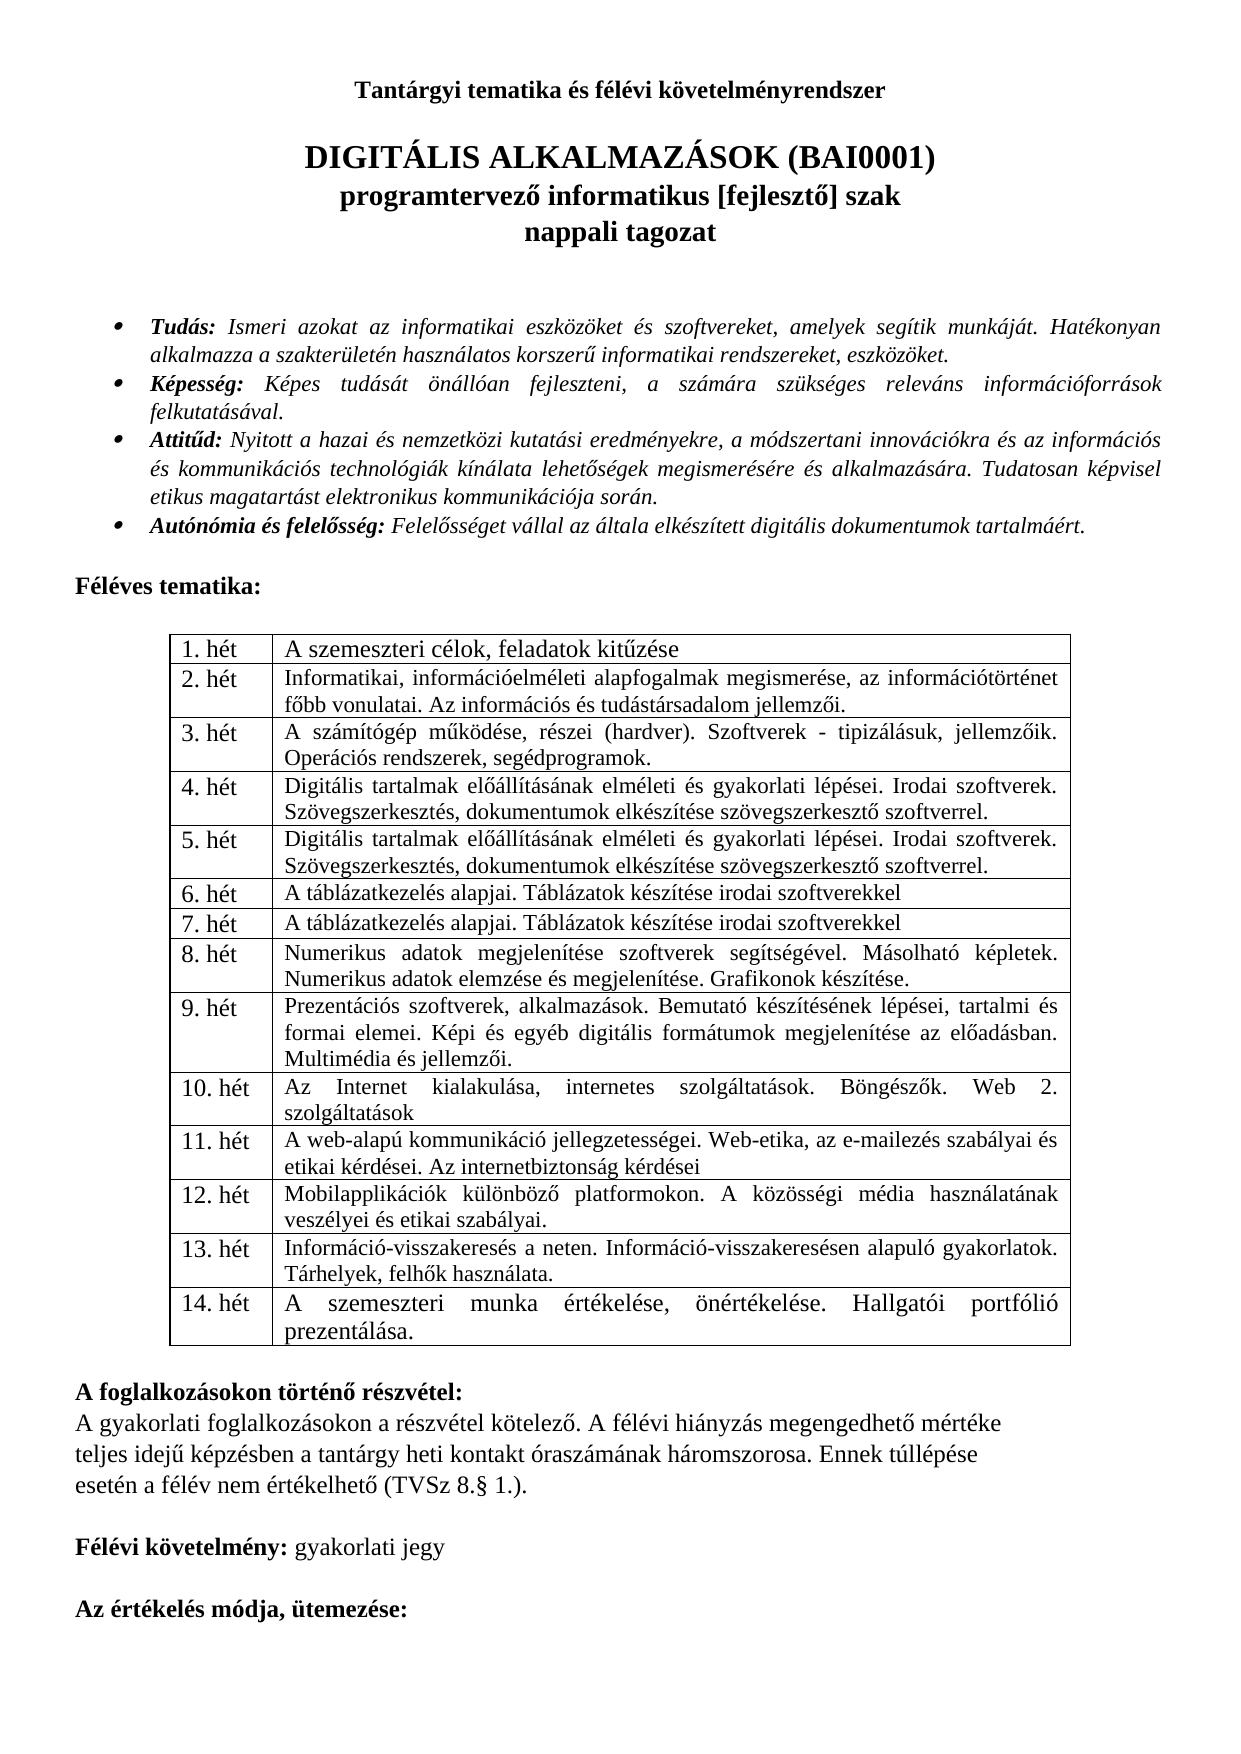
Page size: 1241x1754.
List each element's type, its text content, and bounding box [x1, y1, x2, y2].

list Képesség: Képes tudását önállóan fejleszteni, a számára szükséges releváns információforrások felkutatásával. [112, 370, 1165, 424]
text DIGITÁLIS ALKALMAZÁSOK (BAI0001) [75, 137, 1165, 175]
table_cell 3. hét [171, 718, 272, 771]
table_cell 8. hét [171, 939, 272, 992]
table_cell A szemeszteri munka értékelése, önértékelése. Hallgatói portfólió prezentálása. [273, 1288, 1070, 1345]
table_cell 10. hét [171, 1073, 272, 1125]
table_cell Prezentációs szoftverek, alkalmazások. Bemutató készítésének lépései, tartalmi és formai elemei. Képi és egyéb digitális formátumok megjelenítése az előadásban. Multimédia és jellemzői. [273, 993, 1070, 1072]
table_cell 9. hét [171, 993, 272, 1072]
text Féléves tematika: [75, 571, 1165, 600]
text Félévi követelmény: gyakorlati jegy [75, 1532, 1165, 1561]
text nappali tagozat [75, 214, 1165, 248]
table_cell Informatikai, információelméleti alapfogalmak megismerése, az információtörténet főbb vonulatai. Az információs és tudástársadalom jellemzői. [273, 664, 1070, 717]
text Az értékelés módja, ütemezése: [75, 1594, 1165, 1623]
table_cell Az Internet kialakulása, internetes szolgáltatások. Böngészők. Web 2. szolgáltatások [273, 1073, 1070, 1125]
text esetén a félév nem értékelhető (TVSz 8.§ 1.). [75, 1470, 1165, 1499]
table_cell Digitális tartalmak előállításának elméleti és gyakorlati lépései. Irodai szoftverek. Szövegszerkesztés, dokumentumok elkészítése szövegszerkesztő szoftverrel. [273, 826, 1070, 878]
list Attitűd: Nyitott a hazai és nemzetközi kutatási eredményekre, a módszertani innovációkra és az információs és kommunikációs technológiák kínálata lehetőségek megismerésére és alkalmazására. Tudatosan képvisel etikus magatartást elektronikus kommunikációja során. [112, 427, 1165, 510]
table_cell 7. hét [171, 909, 272, 938]
text teljes idejű képzésben a tantárgy heti kontakt óraszámának háromszorosa. Ennek túllépése [75, 1439, 1165, 1468]
text Tantárgyi tematika és félévi követelményrendszer [75, 75, 1165, 104]
text programtervező informatikus [fejlesztő] szak [75, 178, 1165, 212]
table_header A szemeszteri célok, feladatok kitűzése [273, 635, 1070, 663]
table_cell A számítógép működése, részei (hardver). Szoftverek - tipizálásuk, jellemzőik. Operációs rendszerek, segédprogramok. [273, 718, 1070, 771]
table_cell 4. hét [171, 772, 272, 824]
table_cell 13. hét [171, 1234, 272, 1287]
table_cell 6. hét [171, 879, 272, 908]
list Tudás: Ismeri azokat az informatikai eszközöket és szoftvereket, amelyek segítik munkáját. Hatékonyan alkalmazza a szakterületén használatos korszerű informatikai rendszereket, eszközöket. [112, 313, 1165, 368]
table_cell Mobilapplikációk különböző platformokon. A közösségi média használatának veszélyei és etikai szabályai. [273, 1180, 1070, 1233]
table_cell 14. hét [171, 1288, 272, 1345]
table_header 1. hét [171, 635, 272, 663]
table_cell 12. hét [171, 1180, 272, 1233]
table_cell A táblázatkezelés alapjai. Táblázatok készítése irodai szoftverekkel [273, 879, 1070, 908]
table_cell Numerikus adatok megjelenítése szoftverek segítségével. Másolható képletek. Numerikus adatok elemzése és megjelenítése. Grafikonok készítése. [273, 939, 1070, 992]
text A gyakorlati foglalkozásokon a részvétel kötelező. A félévi hiányzás megengedhető mértéke [75, 1408, 1165, 1437]
table_cell 2. hét [171, 664, 272, 717]
list Autónómia és felelősség: Felelősséget vállal az általa elkészített digitális dokumentumok tartalmáért. [112, 512, 1165, 538]
table_cell 11. hét [171, 1126, 272, 1179]
table_cell Digitális tartalmak előállításának elméleti és gyakorlati lépései. Irodai szoftverek. Szövegszerkesztés, dokumentumok elkészítése szövegszerkesztő szoftverrel. [273, 772, 1070, 824]
table_cell Információ-visszakeresés a neten. Információ-visszakeresésen alapuló gyakorlatok. Tárhelyek, felhők használata. [273, 1234, 1070, 1287]
table_cell A web-alapú kommunikáció jellegzetességei. Web-etika, az e-mailezés szabályai és etikai kérdései. Az internetbiztonság kérdései [273, 1126, 1070, 1179]
text A foglalkozásokon történő részvétel: [75, 1377, 1165, 1406]
table_cell A táblázatkezelés alapjai. Táblázatok készítése irodai szoftverekkel [273, 909, 1070, 938]
table_cell 5. hét [171, 826, 272, 878]
